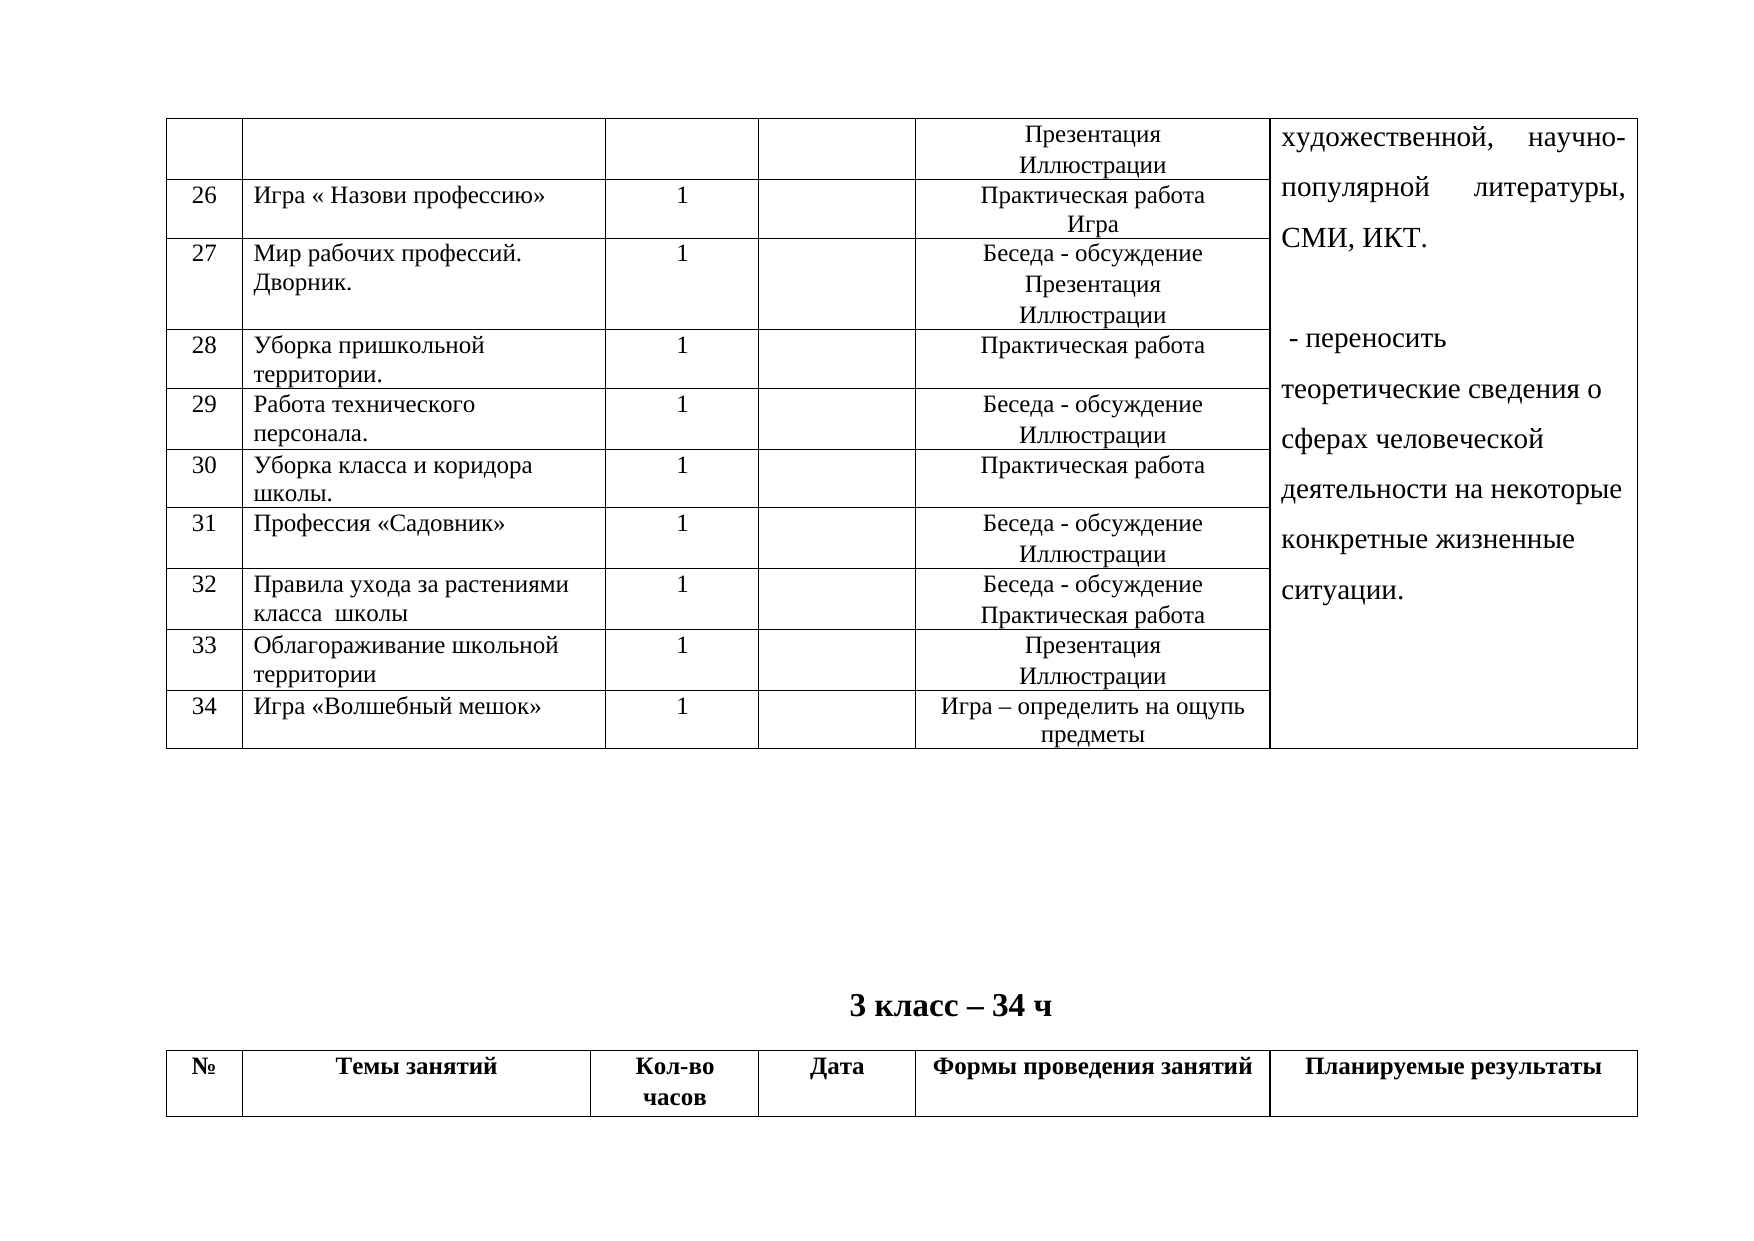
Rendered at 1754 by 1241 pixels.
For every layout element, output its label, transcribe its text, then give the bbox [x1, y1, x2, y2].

table_cell Облагораживание школьной территории [243, 630, 605, 690]
table_cell Беседа - обсуждение Иллюстрации [916, 389, 1269, 449]
table_header Планируемые результаты [1271, 1051, 1637, 1116]
table_cell Мир рабочих профессий. Дворник. [243, 239, 605, 329]
table_header № [167, 1051, 242, 1116]
table_cell 25 [167, 119, 242, 179]
table_cell 34 [167, 691, 242, 748]
table_cell 32 [167, 569, 242, 629]
list 3 класс – 34 ч [236, 985, 1665, 1023]
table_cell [243, 119, 605, 179]
table_cell 33 [167, 630, 242, 690]
table_cell 1 [606, 239, 758, 329]
table_cell Правила ухода за растениями класса школы [243, 569, 605, 629]
table_cell Уборка пришкольной территории. [243, 330, 605, 388]
table_header Дата [759, 1051, 915, 1116]
table_cell [759, 569, 915, 629]
table_cell 26 [167, 180, 242, 237]
table_cell 31 [167, 508, 242, 568]
table_cell 1 [606, 569, 758, 629]
table_cell Практическая работа [916, 330, 1269, 388]
table_cell 1 [606, 119, 758, 179]
table_cell Игра « Назови профессию» [243, 180, 605, 237]
table_cell Практическая работа [916, 450, 1269, 507]
table_cell 1 [606, 330, 758, 388]
table_cell Беседа - обсуждение Практическая работа [916, 569, 1269, 629]
table_cell 1 [606, 691, 758, 748]
table_cell [759, 508, 915, 568]
table_header Темы занятий [243, 1051, 590, 1116]
table_cell 1 [606, 630, 758, 690]
table_cell Работа технического персонала. [243, 389, 605, 449]
table_cell [759, 180, 915, 237]
table_cell [759, 450, 915, 507]
table_cell [759, 630, 915, 690]
table_cell 1 [606, 508, 758, 568]
table_cell 30 [167, 450, 242, 507]
table_cell [759, 119, 915, 179]
table_cell 27 [167, 239, 242, 329]
table_cell 1 [606, 389, 758, 449]
table_cell Презентация Иллюстрации [916, 630, 1269, 690]
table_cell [916, 239, 1269, 329]
table_cell Профессия «Садовник» [243, 508, 605, 568]
table_cell 1 [606, 450, 758, 507]
table_cell Игра «Волшебный мешок» [243, 691, 605, 748]
table_cell [759, 330, 915, 388]
table_cell 29 [167, 389, 242, 449]
table_cell 1 [606, 180, 758, 237]
table_cell [759, 691, 915, 748]
table_header Кол-во часов [591, 1051, 758, 1116]
table_cell Уборка класса и коридора школы. [243, 450, 605, 507]
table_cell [916, 119, 1269, 179]
table_cell Практическая работа Игра [916, 180, 1269, 237]
table_header Формы проведения занятий [916, 1051, 1269, 1116]
table_cell Беседа - обсуждение Иллюстрации [916, 508, 1269, 568]
table_cell Игра – определить на ощупь предметы [916, 691, 1269, 748]
table_cell [759, 239, 915, 329]
table_cell 28 [167, 330, 242, 388]
table_cell [759, 389, 915, 449]
